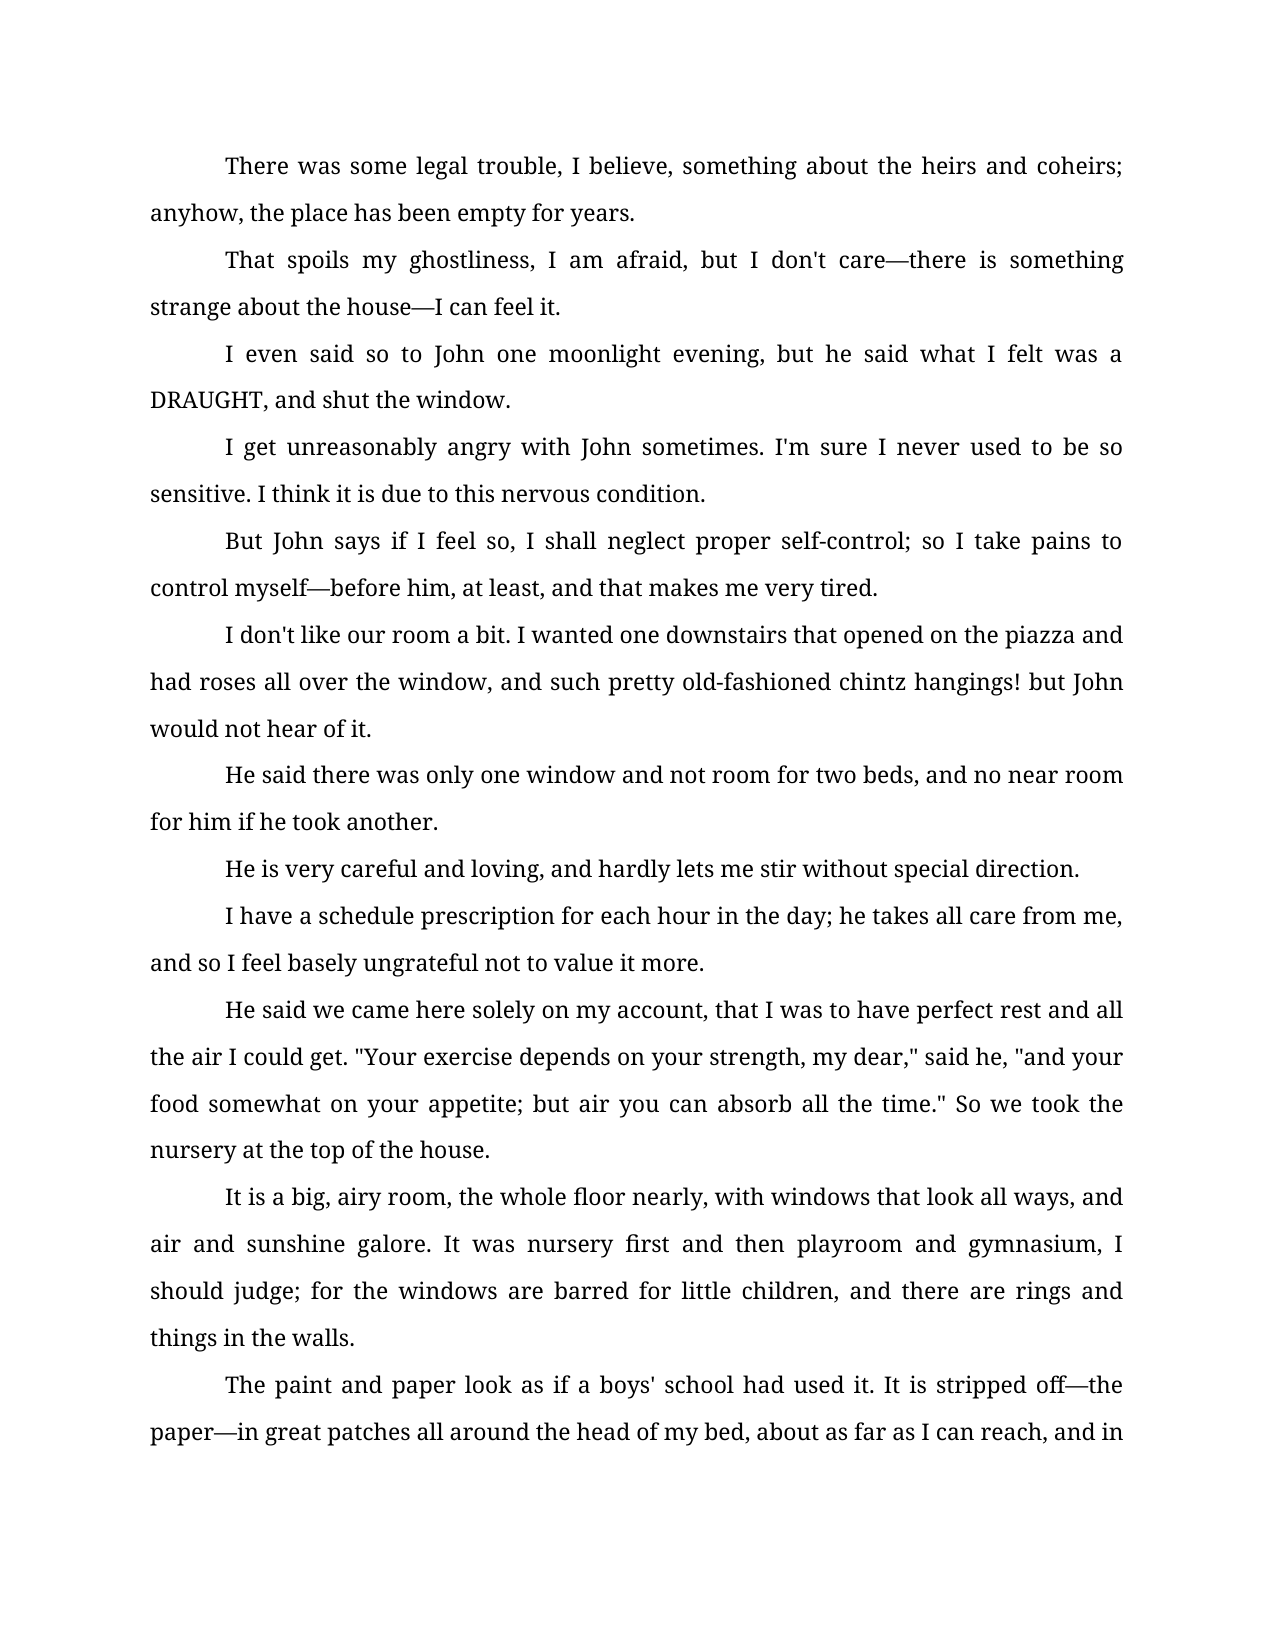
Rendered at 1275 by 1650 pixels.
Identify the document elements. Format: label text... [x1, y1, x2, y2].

text It is a big, airy room, the whole floor nearly, with windows that look all ways, and air and sunshine galore. It was nursery first and then playroom and gymnasium, I should judge; for the windows are barred for little children, and there are rings and things in the walls. [150, 1181, 1125, 1353]
text I don't like our room a bit. I wanted one downstairs that opened on the piazza and had roses all over the window, and such pretty old-fashioned chintz hangings! but John would not hear of it. [150, 619, 1125, 744]
text There was some legal trouble, I believe, something about the heirs and coheirs; anyhow, the place has been empty for years. [150, 150, 1125, 228]
text He said there was only one window and not room for two beds, and no near room for him if he took another. [150, 759, 1125, 837]
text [150, 1369, 1125, 1447]
text I have a schedule prescription for each hour in the day; he takes all care from me, and so I feel basely ungrateful not to value it more. [150, 900, 1125, 978]
text He is very careful and loving, and hardly lets me stir without special direction. [150, 853, 1125, 884]
text He said we came here solely on my account, that I was to have perfect rest and all the air I could get. "Your exercise depends on your strength, my dear," said he, "and your food somewhat on your appetite; but air you can absorb all the time." So we took the nursery at the top of the house. [150, 994, 1125, 1166]
text But John says if I feel so, I shall neglect proper self-control; so I take pains to control myself—before him, at least, and that makes me very tired. [150, 525, 1125, 603]
text I get unreasonably angry with John sometimes. I'm sure I never used to be so sensitive. I think it is due to this nervous condition. [150, 431, 1125, 509]
text I even said so to John one moonlight evening, but he said what I felt was a DRAUGHT, and shut the window. [150, 337, 1125, 416]
text That spoils my ghostliness, I am afraid, but I don't care—there is something strange about the house—I can feel it. [150, 244, 1125, 322]
